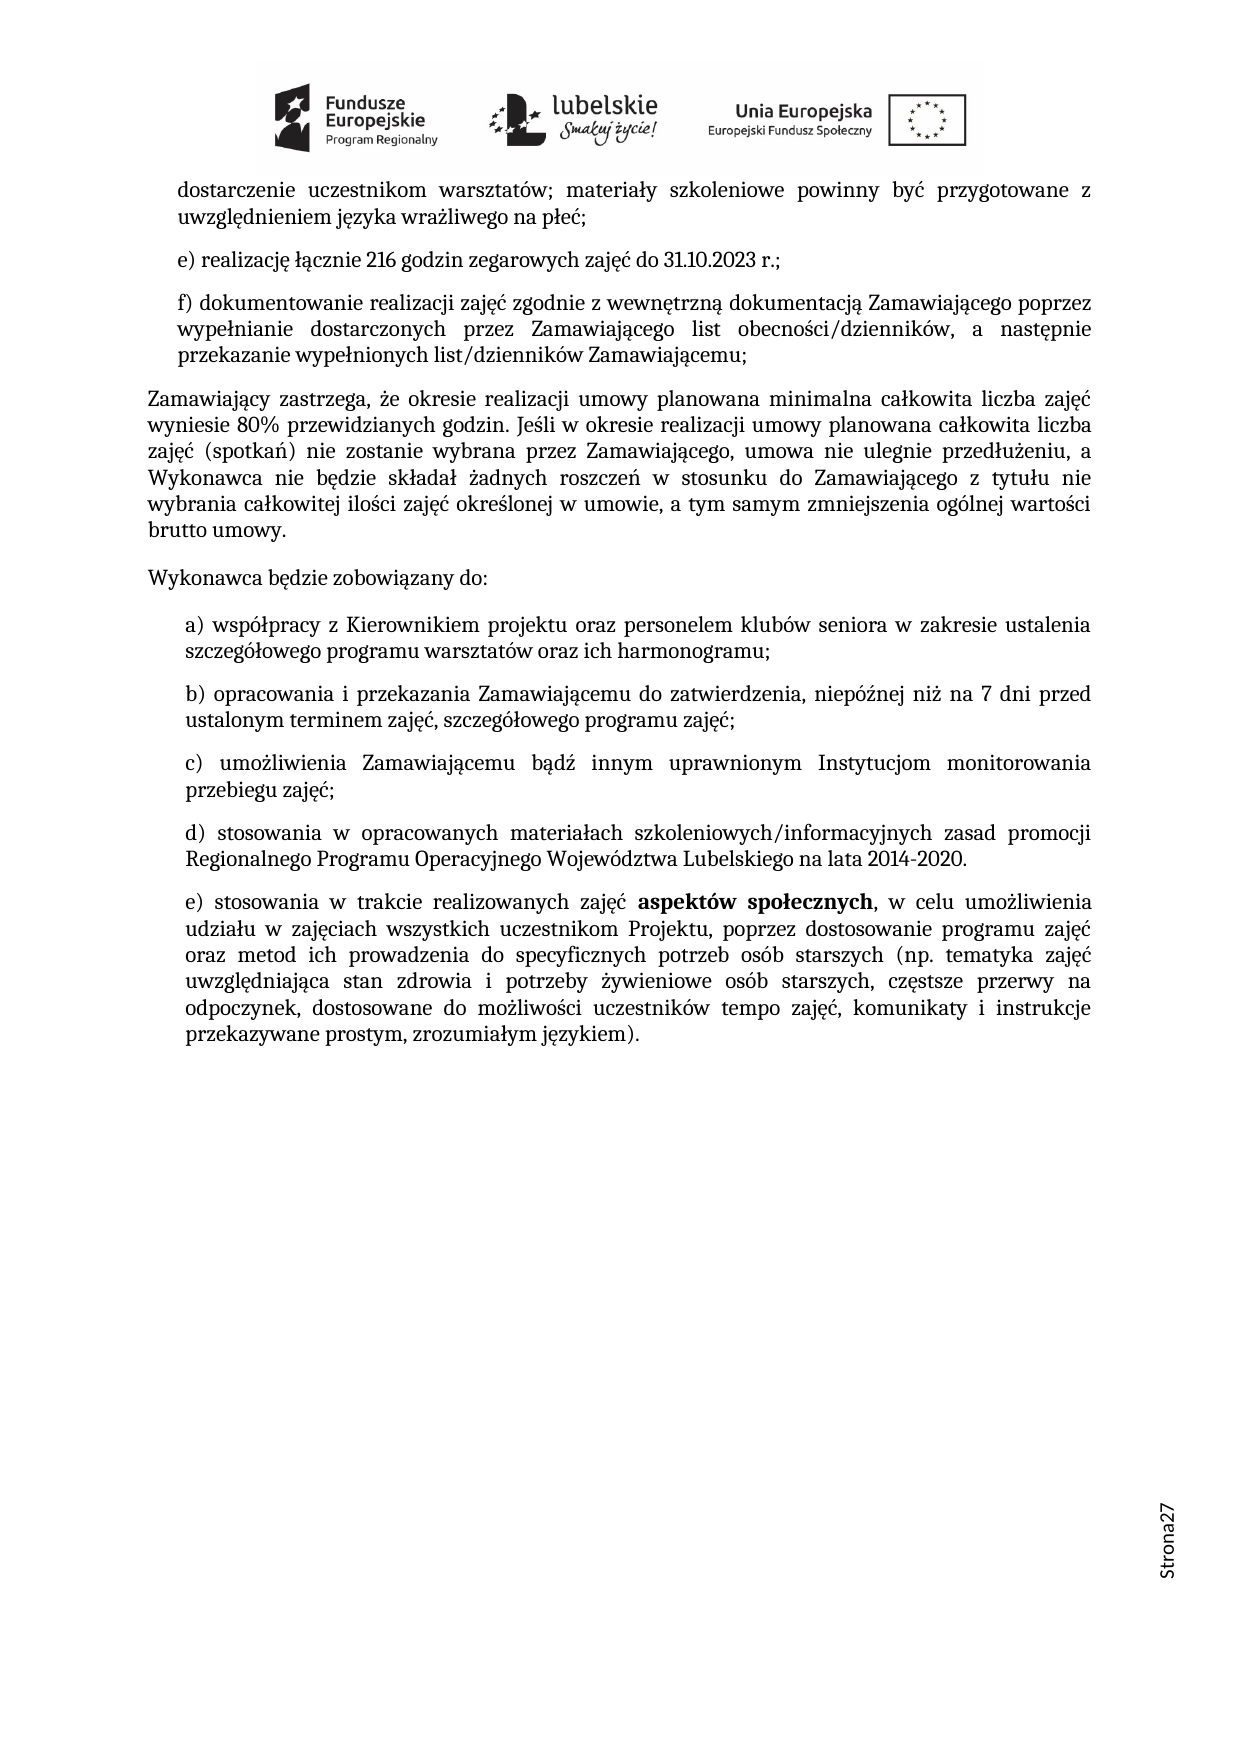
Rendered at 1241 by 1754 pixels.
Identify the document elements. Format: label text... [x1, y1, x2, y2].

text d) stosowania w opracowanych materiałach szkoleniowych/informacyjnych zasad promocji Regionalnego Programu Operacyjnego Województwa Lubelskiego na lata 2014-2020. [185, 819, 1092, 872]
text a) współpracy z Kierownikiem projektu oraz personelem klubów seniora w zakresie ustalenia szczegółowego programu warsztatów oraz ich harmonogramu; [185, 611, 1092, 664]
text b) opracowania i przekazania Zamawiającemu do zatwierdzenia, niepóźnej niż na 7 dni przed ustalonym terminem zajęć, szczegółowego programu zajęć; [185, 681, 1092, 733]
text e) realizację łącznie 216 godzin zegarowych zajęć do 31.10.2023 r.; [177, 247, 1092, 273]
text Zamawiający zastrzega, że okresie realizacji umowy planowana minimalna całkowita liczba zajęć wyniesie 80% przewidzianych godzin. Jeśli w okresie realizacji umowy planowana całkowita liczba zajęć (spotkań) nie zostanie wybrana przez Zamawiającego, umowa nie ulegnie przedłużeniu, a Wykonawca nie będzie składał żadnych roszczeń w stosunku do Zamawiającego z tytułu nie wybrania całkowitej ilości zajęć określonej w umowie, a tym samym zmniejszenia ogólnej wartości brutto umowy. [148, 385, 1092, 543]
text e) stosowania w trakcie realizowanych zajęć aspektów społecznych, w celu umożliwienia udziału w zajęciach wszystkich uczestnikom Projektu, poprzez dostosowanie programu zajęć oraz metod ich prowadzenia do specyficznych potrzeb osób starszych (np. tematyka zajęć uwzględniająca stan zdrowia i potrzeby żywieniowe osób starszych, częstsze przerwy na odpoczynek, dostosowane do możliwości uczestników tempo zajęć, komunikaty i instrukcje przekazywane prostym, zrozumiałym językiem). [185, 889, 1092, 1047]
text c) umożliwienia Zamawiającemu bądź innym uprawnionym Instytucjom monitorowania przebiegu zajęć; [185, 750, 1092, 803]
text f) dokumentowanie realizacji zajęć zgodnie z wewnętrzną dokumentacją Zamawiającego poprzez wypełnianie dostarczonych przez Zamawiającego list obecności/dzienników, a następnie przekazanie wypełnionych list/dzienników Zamawiającemu; [177, 289, 1092, 369]
picture [256, 59, 984, 176]
text Wykonawca będzie zobowiązany do: [148, 564, 1092, 591]
